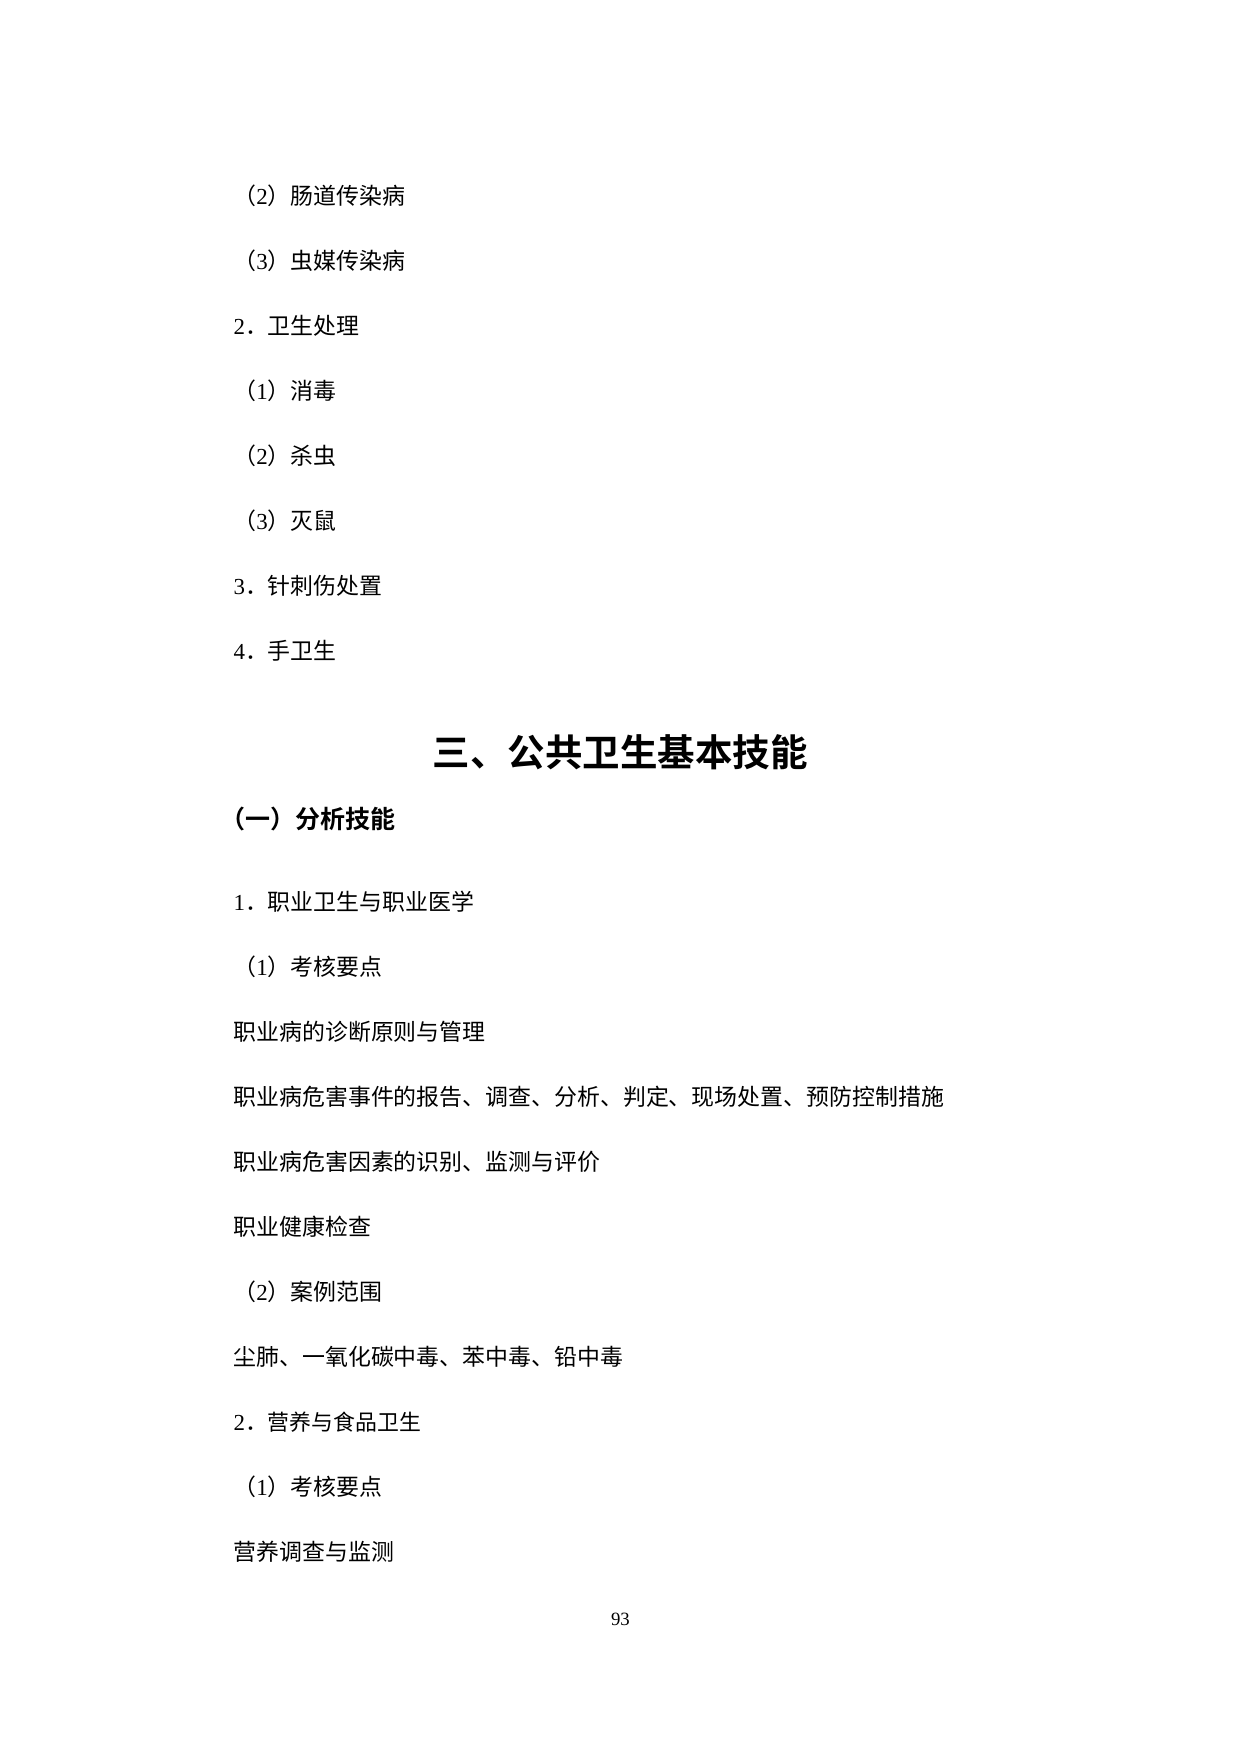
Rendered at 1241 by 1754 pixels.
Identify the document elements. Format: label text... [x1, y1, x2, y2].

text 2．卫生处理 [187, 292, 1053, 357]
text （1）考核要点 [187, 933, 1053, 998]
text （2）案例范围 [187, 1258, 1053, 1323]
text 职业病危害因素的识别、监测与评价 [187, 1128, 1053, 1193]
text 职业病的诊断原则与管理 [187, 998, 1053, 1063]
list 2．营养与食品卫生 [187, 1388, 1053, 1453]
text （一）分析技能 [220, 785, 1053, 850]
text 三、公共卫生基本技能 [187, 723, 1053, 777]
text （1）消毒 [187, 357, 1053, 422]
text 职业病危害事件的报告、调查、分析、判定、现场处置、预防控制措施 [187, 1063, 1053, 1128]
text （2）杀虫 [187, 422, 1053, 487]
text （3）虫媒传染病 [187, 227, 1053, 292]
text （1）考核要点 [187, 1453, 1053, 1518]
text （3）灭鼠 [187, 487, 1053, 552]
text 1．职业卫生与职业医学 [187, 868, 1053, 933]
text （2）肠道传染病 [187, 162, 1053, 227]
text 营养调查与监测 [187, 1518, 1053, 1583]
text 3．针刺伤处置 [187, 552, 1053, 617]
text 职业健康检查 [187, 1193, 1053, 1258]
text 尘肺、一氧化碳中毒、苯中毒、铅中毒 [187, 1323, 1053, 1388]
text 4．手卫生 [187, 617, 1053, 682]
